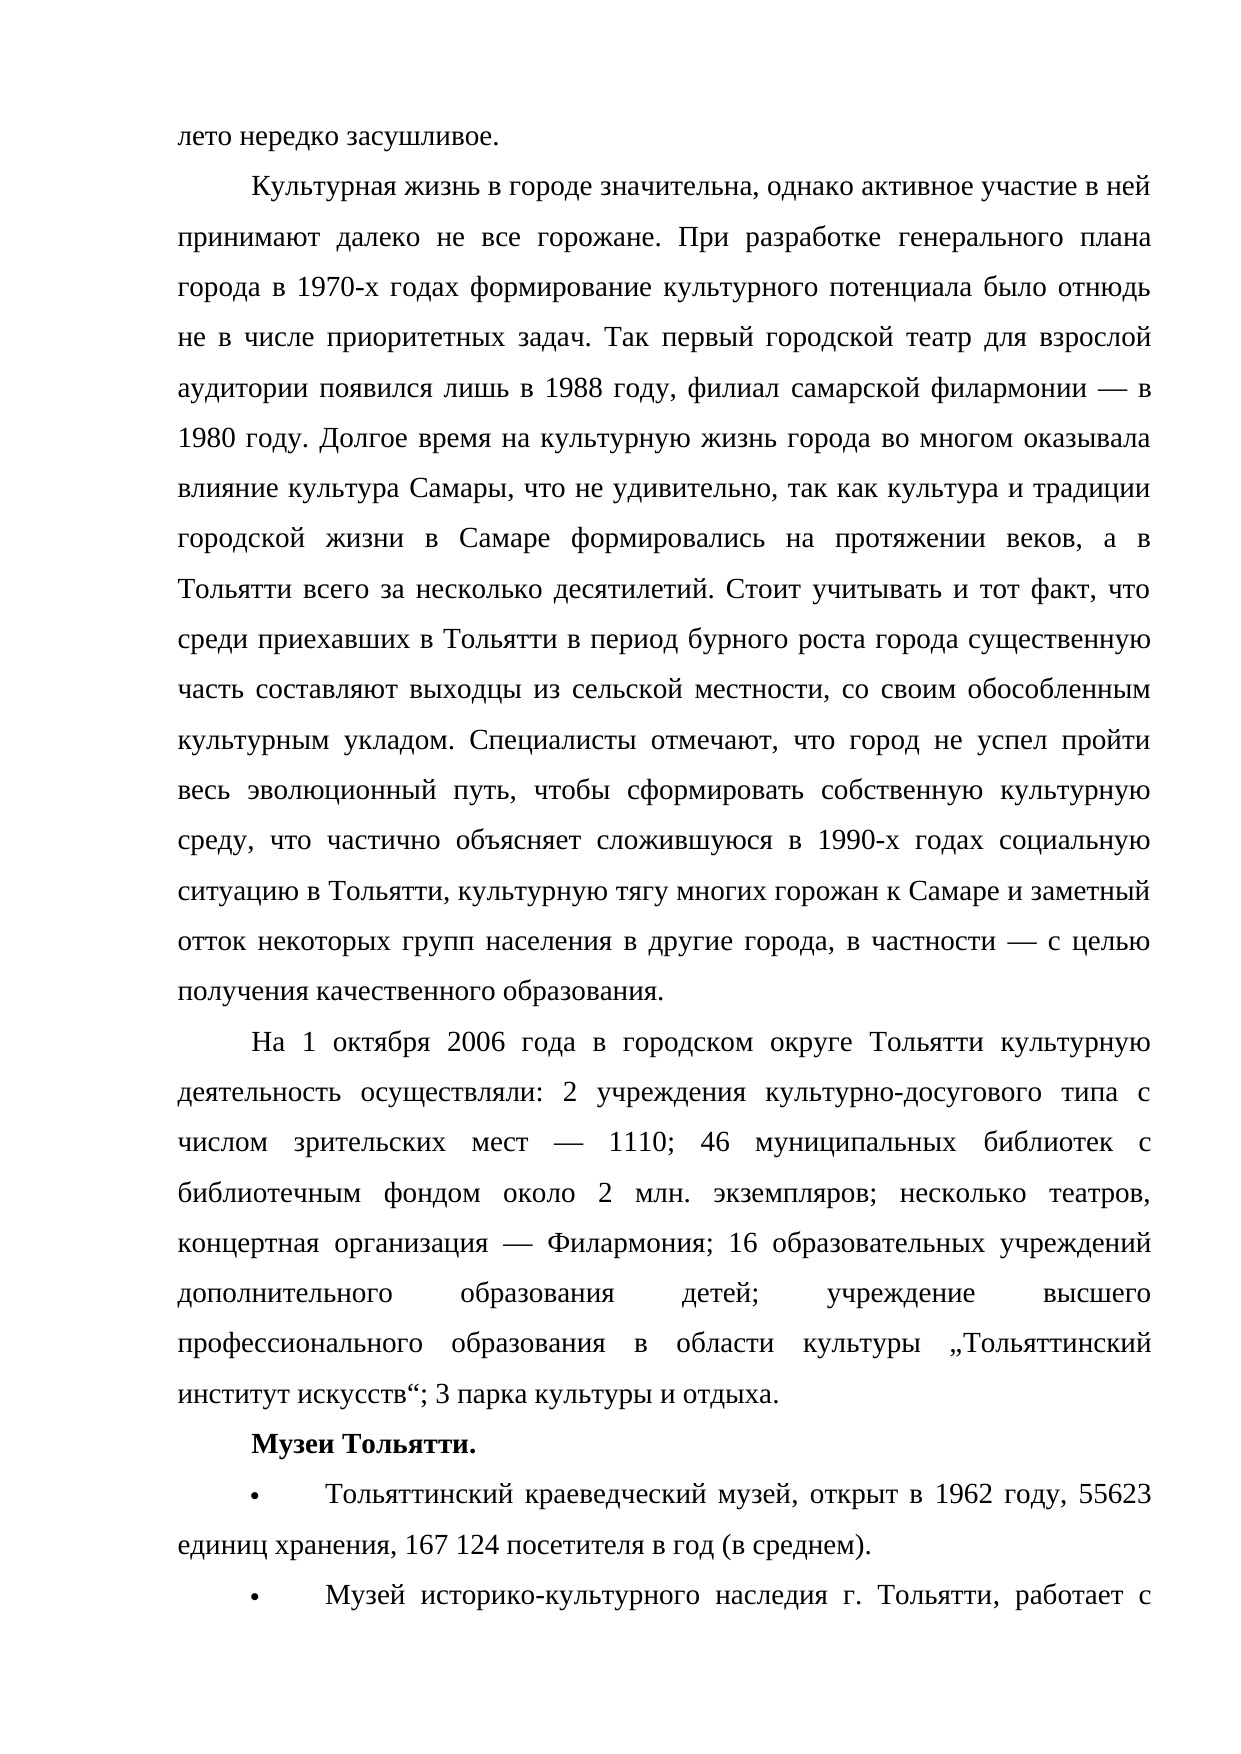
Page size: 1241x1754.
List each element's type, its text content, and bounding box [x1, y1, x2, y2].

list Тольяттинский краеведческий музей, открыт в 1962 году, 55623 единиц хранения, 167 124 посетителя в год (в среднем). [177, 1477, 1152, 1560]
text На 1 октября 2006 года в городском округе Тольятти культурную деятельность осуществляли: 2 учреждения культурно-досугового типа с числом зрительских мест — 1110; 46 муниципальных библиотек с библиотечным фондом около 2 млн. экземпляров; несколько театров, концертная организация — Филармония; 16 образовательных учреждений дополнительного образования детей; учреждение высшего профессионального образования в области культуры „Тольяттинский институт искусств“; 3 парка культуры и отдыха. [177, 1024, 1152, 1409]
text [177, 118, 1152, 152]
text Музеи Тольятти. [177, 1426, 1152, 1460]
text Культурная жизнь в городе значительна, однако активное участие в ней принимают далеко не все горожане. При разработке генерального плана города в 1970-х годах формирование культурного потенциала было отнюдь не в числе приоритетных задач. Так первый городской театр для взрослой аудитории появился лишь в 1988 году, филиал самарской филармонии — в 1980 году. Долгое время на культурную жизнь города во многом оказывала влияние культура Самары, что не удивительно, так как культура и традиции городской жизни в Самаре формировались на протяжении веков, а в Тольятти всего за несколько десятилетий. Стоит учитывать и тот факт, что среди приехавших в Тольятти в период бурного роста города существенную часть составляют выходцы из сельской местности, со своим обособленным культурным укладом. Специалисты отмечают, что город не успел пройти весь эволюционный путь, чтобы сформировать собственную культурную среду, что частично объясняет сложившуюся в 1990-х годах социальную ситуацию в Тольятти, культурную тягу многих горожан к Самаре и заметный отток некоторых групп населения в другие города, в частности — с целью получения качественного образования. [177, 168, 1152, 1007]
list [177, 1577, 1152, 1611]
